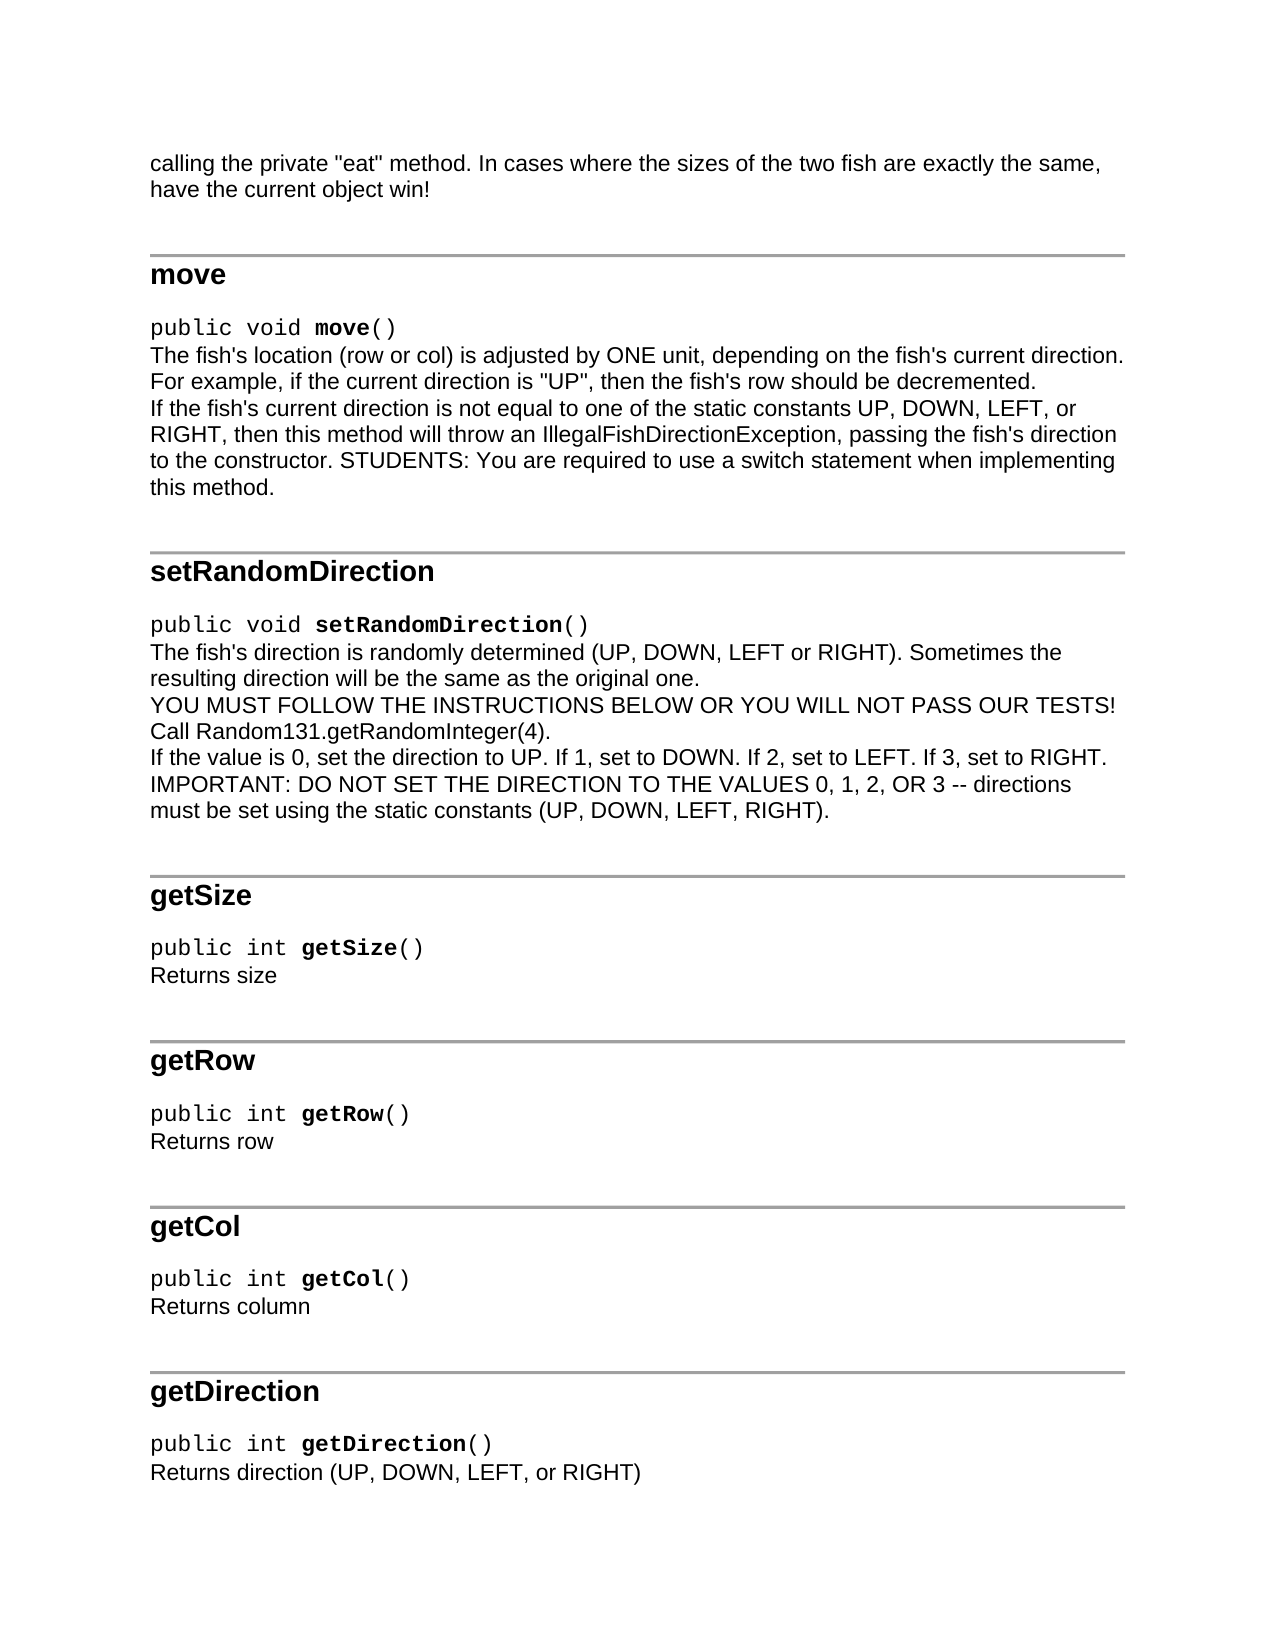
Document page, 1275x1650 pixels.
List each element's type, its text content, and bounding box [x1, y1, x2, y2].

text public int getRow() [150, 1102, 1125, 1128]
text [150, 150, 1125, 203]
subtitle getRow [150, 1044, 1125, 1077]
text public void setRandomDirection() [150, 613, 1125, 639]
subtitle setRandomDirection [150, 555, 1125, 588]
text If the fish's current direction is not equal to one of the static constants UP, DOWN, LEFT, or RIGHT, then this method will throw an IllegalFishDirectionException, passing the fish's direction to the constructor. STUDENTS: You are required to use a switch statement when implementing this method. [150, 394, 1125, 500]
text The fish's direction is randomly determined (UP, DOWN, LEFT or RIGHT). Sometimes the resulting direction will be the same as the original one. [150, 639, 1125, 692]
text public void move() [150, 316, 1125, 342]
text public int getDirection() [150, 1433, 1125, 1459]
text Returns size [150, 962, 1125, 989]
subtitle getCol [150, 1209, 1125, 1242]
text YOU MUST FOLLOW THE INSTRUCTIONS BELOW OR YOU WILL NOT PASS OUR TESTS! [150, 692, 1125, 718]
subtitle getDirection [150, 1375, 1125, 1408]
text public int getSize() [150, 937, 1125, 962]
subtitle getSize [150, 878, 1125, 912]
text Returns direction (UP, DOWN, LEFT, or RIGHT) [150, 1459, 1125, 1485]
subtitle move [150, 258, 1125, 291]
text Returns column [150, 1293, 1125, 1320]
text Call Random131.getRandomInteger(4). [150, 718, 1125, 744]
text If the value is 0, set the direction to UP. If 1, set to DOWN. If 2, set to LEFT. If 3, set to RIGHT. IMPORTANT: DO NOT SET THE DIRECTION TO THE VALUES 0, 1, 2, OR 3 -- directions must be set using the static constants (UP, DOWN, LEFT, RIGHT). [150, 744, 1125, 823]
text Returns row [150, 1128, 1125, 1154]
text The fish's location (row or col) is adjusted by ONE unit, depending on the fish's current direction. For example, if the current direction is "UP", then the fish's row should be decremented. [150, 342, 1125, 394]
text public int getCol() [150, 1267, 1125, 1293]
